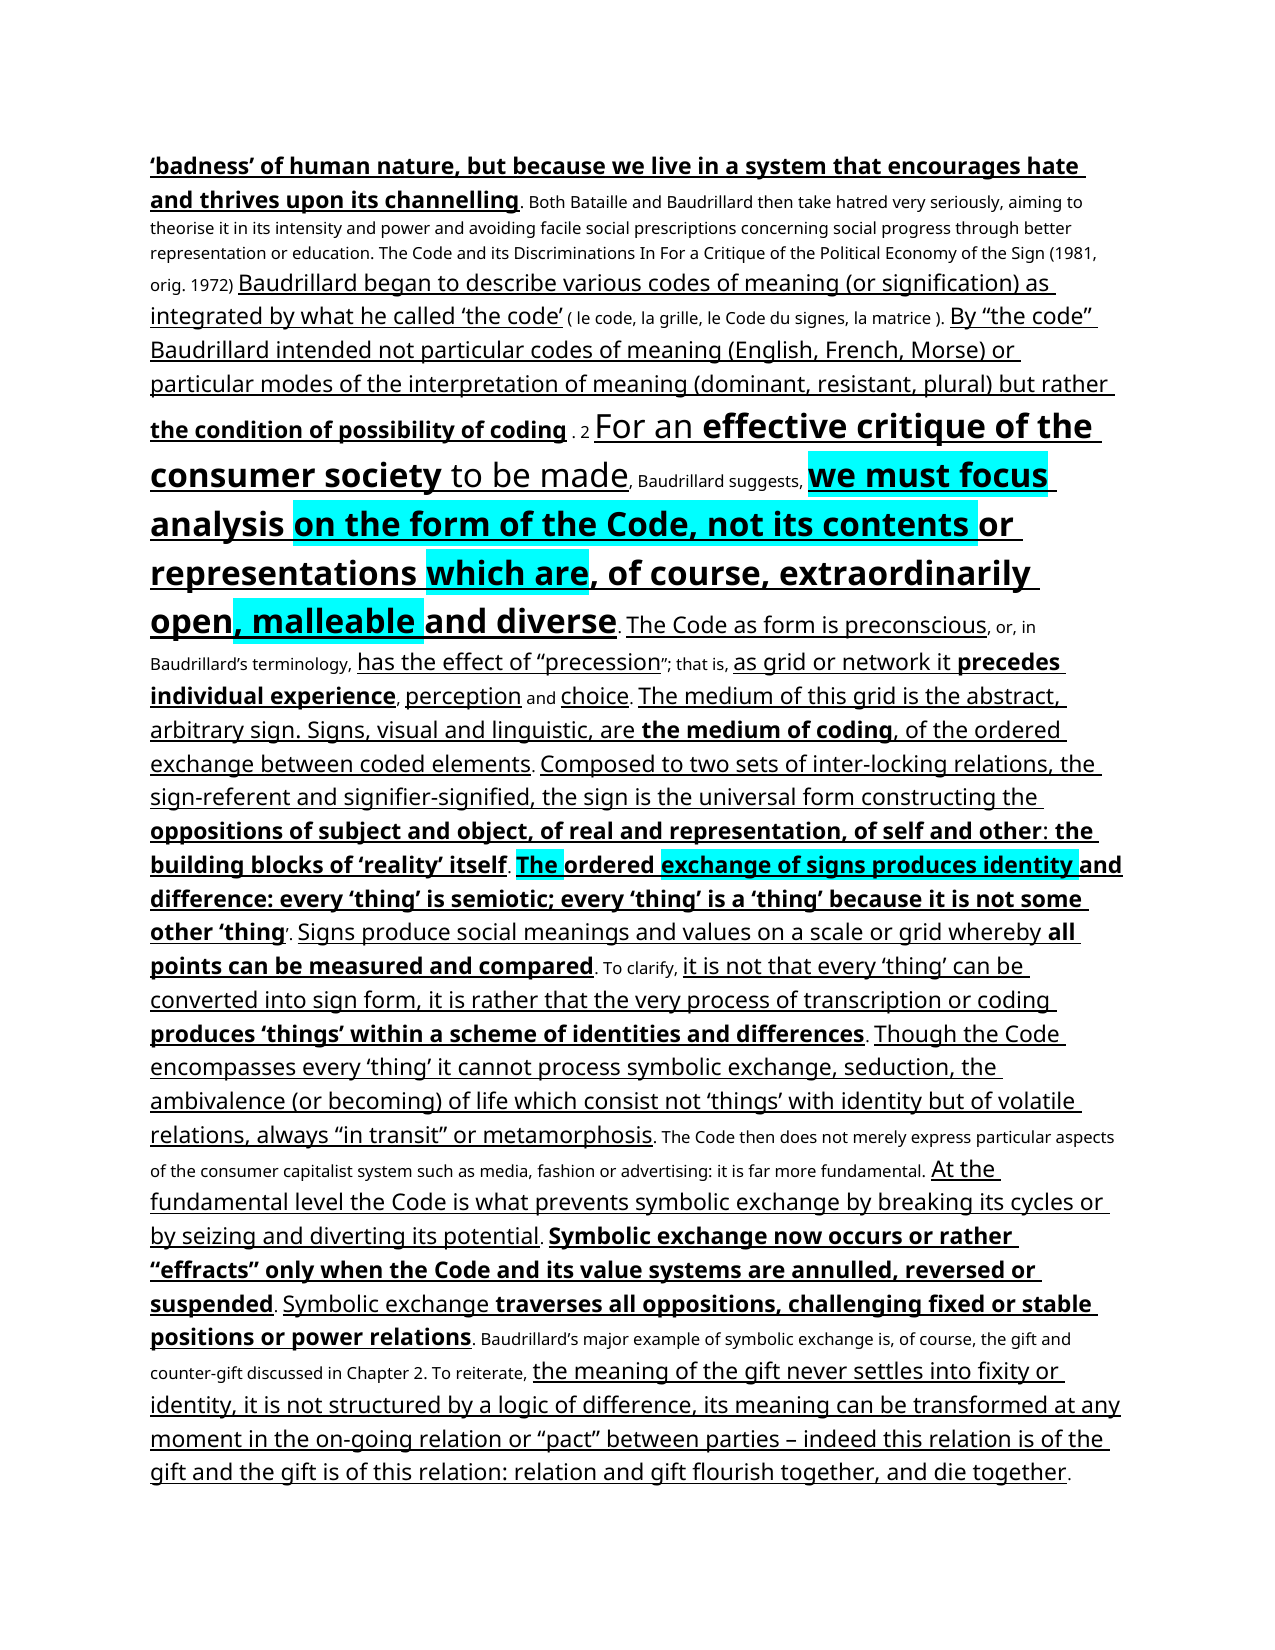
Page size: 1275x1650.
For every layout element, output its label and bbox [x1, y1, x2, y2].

text [150, 150, 1125, 1487]
